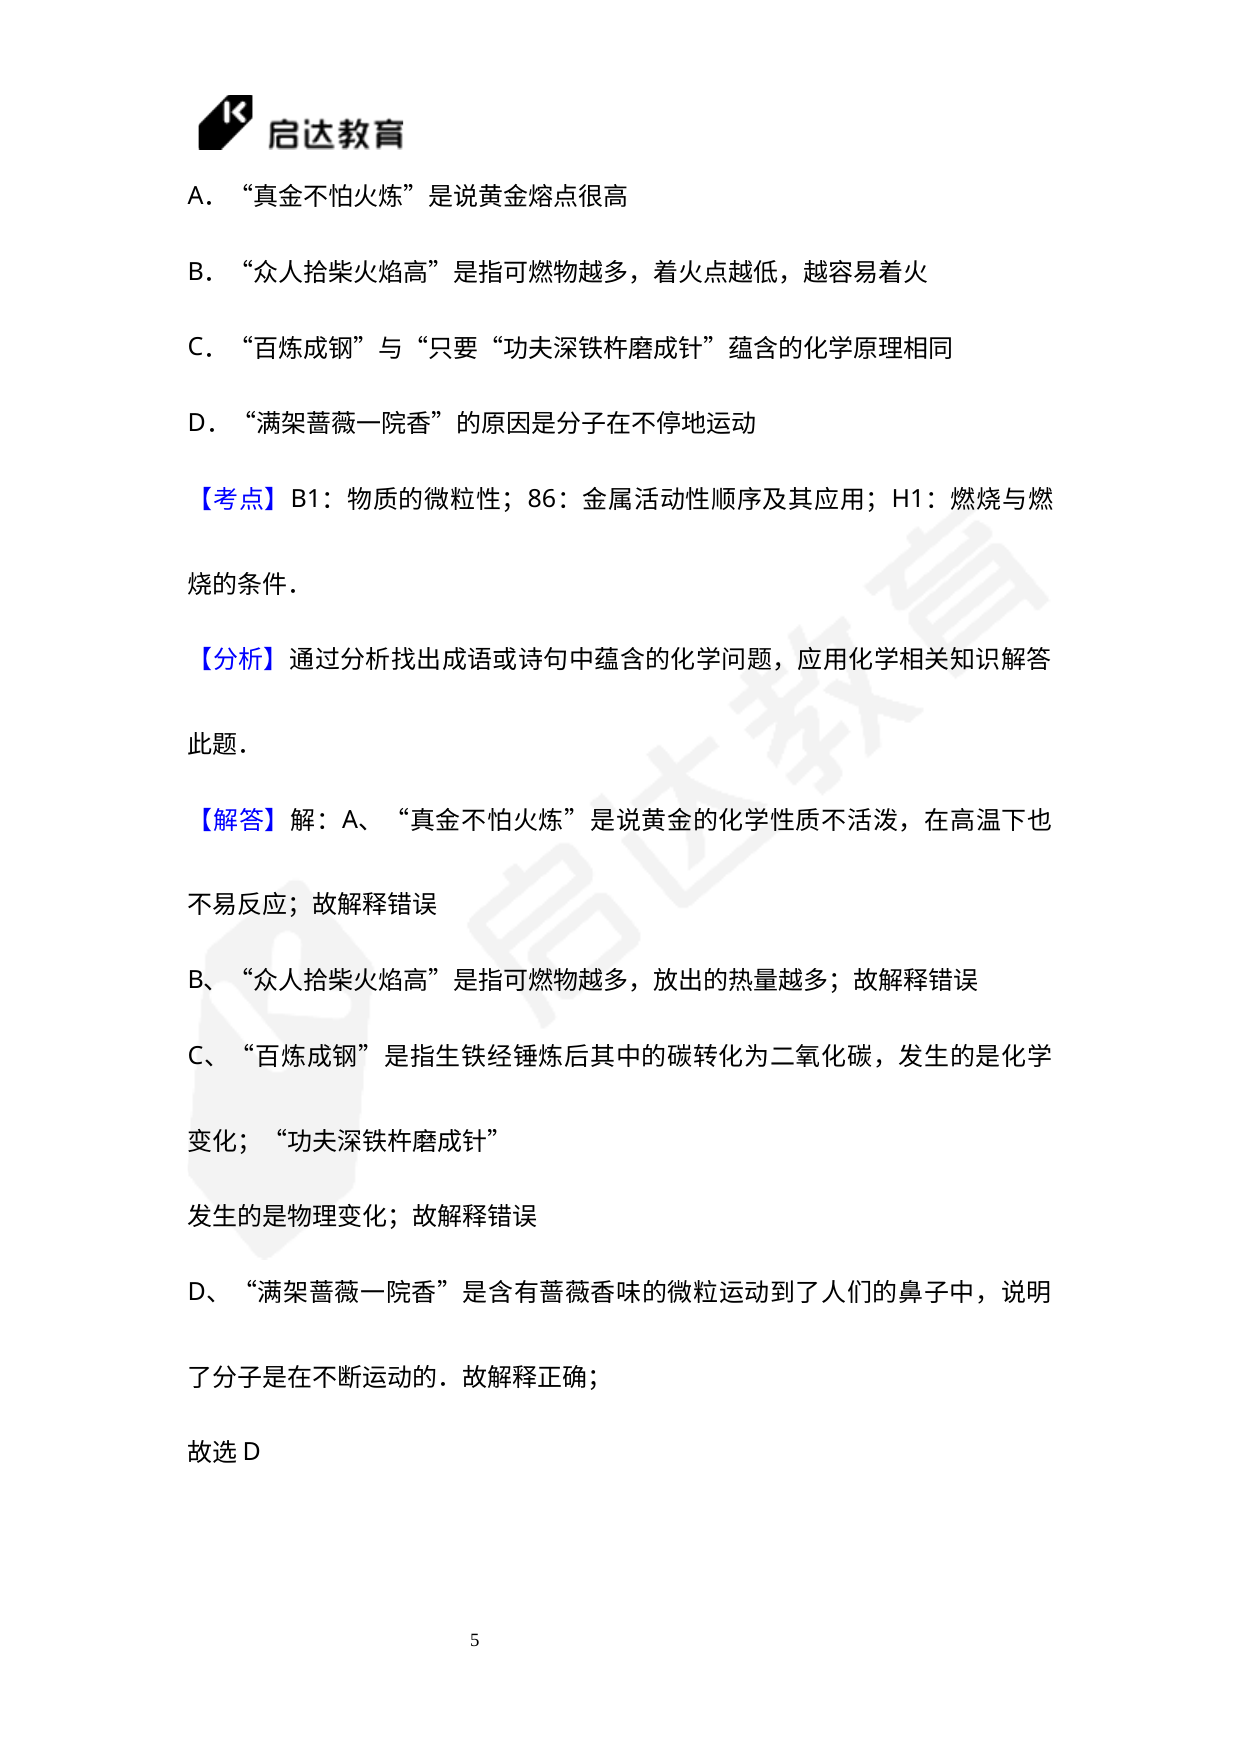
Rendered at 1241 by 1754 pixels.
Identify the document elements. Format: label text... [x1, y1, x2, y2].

text B．“众人拾柴火焰高”是指可燃物越多，着火点越低，越容易着火 [187, 238, 1053, 303]
text 【解答】解：A、“真金不怕火炼”是说黄金的化学性质不活泼，在高温下也不易反应；故解释错误 [187, 786, 1053, 935]
text 【分析】通过分析找出成语或诗句中蕴含的化学问题，应用化学相关知识解答此题． [187, 626, 1053, 775]
text B、“众人拾柴火焰高”是指可燃物越多，放出的热量越多；故解释错误 [187, 946, 1053, 1011]
text A．“真金不怕火炼”是说黄金熔点很高 [187, 162, 1053, 227]
text D、“满架蔷薇一院香”是含有蔷薇香味的微粒运动到了人们的鼻子中，说明了分子是在不断运动的．故解释正确； [187, 1258, 1053, 1408]
text C、“百炼成钢”是指生铁经锤炼后其中的碳转化为二氧化碳，发生的是化学变化；“功夫深铁杵磨成针” [187, 1022, 1053, 1172]
text C．“百炼成钢”与“只要“功夫深铁杵磨成针”蕴含的化学原理相同 [187, 314, 1053, 379]
text D．“满架蔷薇一院香”的原因是分子在不停地运动 [187, 389, 1053, 454]
text 故选D [187, 1418, 1053, 1483]
picture [198, 95, 404, 150]
text 【考点】B1：物质的微粒性；86：金属活动性顺序及其应用；H1：燃烧与燃烧的条件． [187, 465, 1053, 615]
text 发生的是物理变化；故解释错误 [187, 1182, 1053, 1247]
